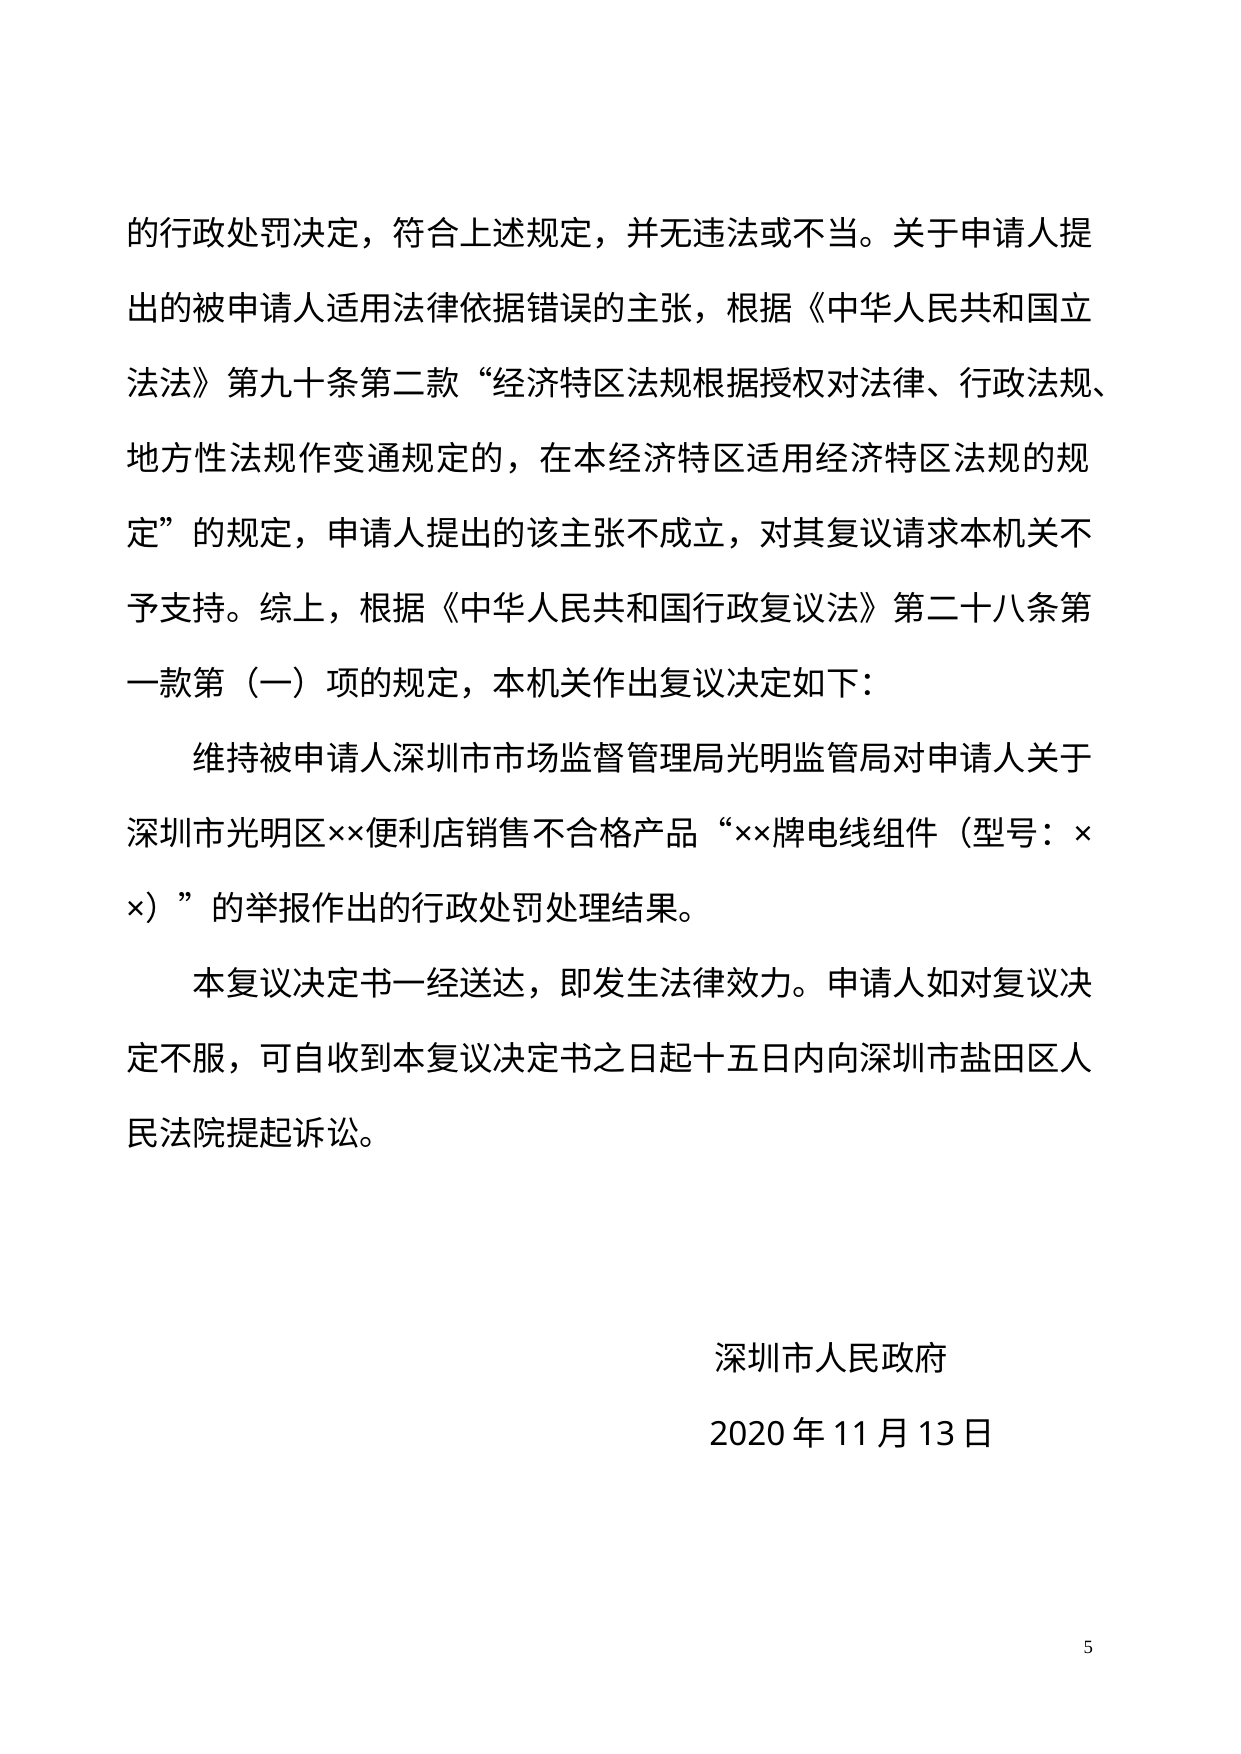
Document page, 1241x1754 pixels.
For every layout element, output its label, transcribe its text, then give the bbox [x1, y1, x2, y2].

text 2020年11月13日 [126, 1394, 1066, 1469]
text 维持被申请人深圳市市场监督管理局光明监管局对申请人关于深圳市光明区××便利店销售不合格产品“××牌电线组件（型号：××）”的举报作出的行政处罚处理结果。 [126, 719, 1092, 944]
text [126, 194, 1092, 719]
text 本复议决定书一经送达，即发生法律效力。申请人如对复议决定不服，可自收到本复议决定书之日起十五日内向深圳市盐田区人民法院提起诉讼。 [126, 944, 1092, 1169]
text 深圳市人民政府 [148, 1319, 1092, 1394]
